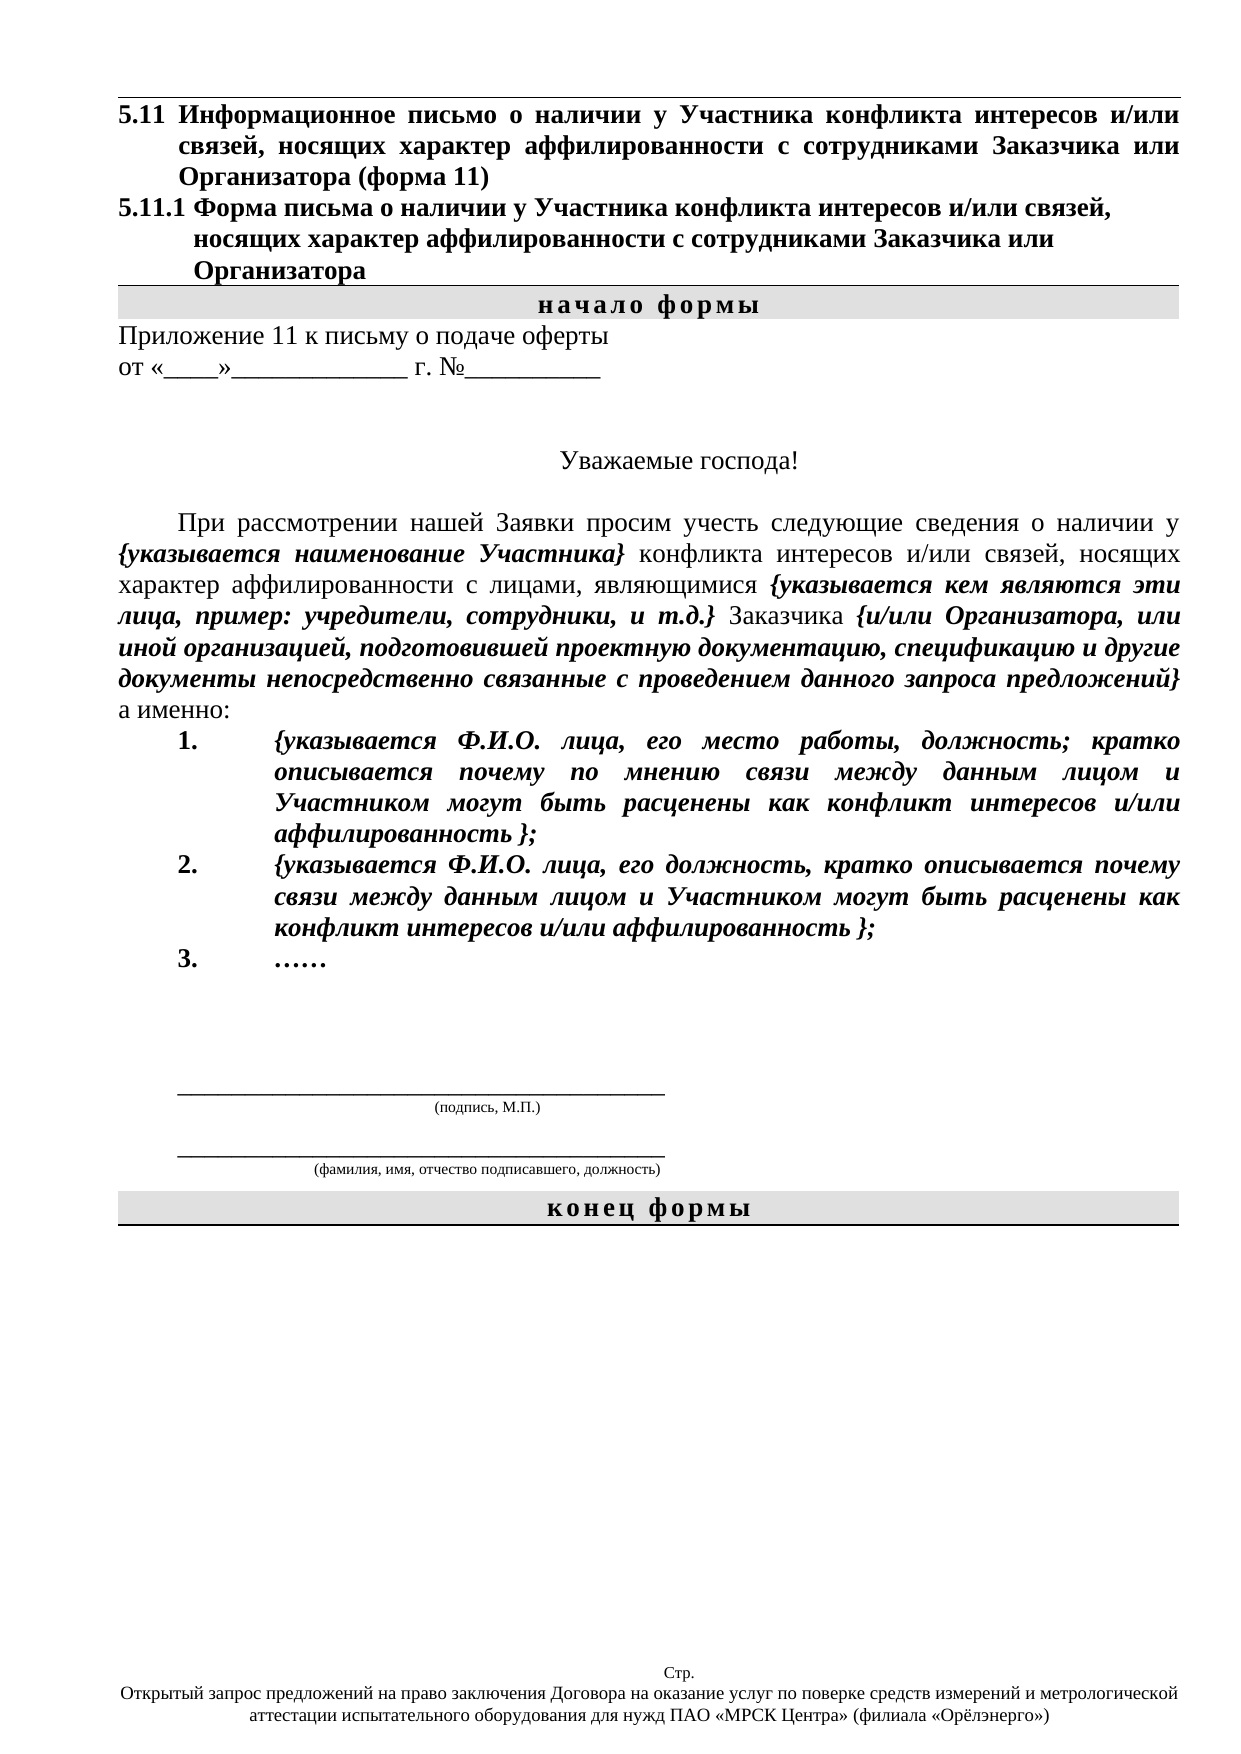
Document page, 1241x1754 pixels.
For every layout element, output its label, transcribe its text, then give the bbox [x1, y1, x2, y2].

subtitle Информационное письмо о наличии у Участника конфликта интересов и/или связей, носящих характер аффилированности с сотрудниками Заказчика или Организатора (форма 11) [118, 98, 1181, 191]
text начало формы [118, 286, 1179, 319]
text ____________________________________ [118, 1129, 1181, 1160]
text (подпись, М.П.) [118, 1098, 797, 1129]
text При рассмотрении нашей Заявки просим учесть следующие сведения о наличии у {указывается наименование Участника} конфликта интересов и/или связей, носящих характер аффилированности с лицами, являющимися {указывается кем являются эти лица, пример: учредители, сотрудники, и т.д.} Заказчика {и/или Организатора, или иной организацией, подготовившей проектную документацию, спецификацию и другие документы непосредственно связанные с проведением данного запроса предложений} а именно: [118, 506, 1181, 724]
text ____________________________________ [118, 1067, 1181, 1098]
subtitle Форма письма о наличии у Участника конфликта интересов и/или связей, носящих характер аффилированности с сотрудниками Заказчика или Организатора [118, 191, 1181, 285]
list {указывается Ф.И.О. лица, его место работы, должность; кратко описывается почему по мнению связи между данным лицом и Участником могут быть расценены как конфликт интересов и/или аффилированность }; [177, 724, 1181, 849]
list …… [177, 942, 1181, 973]
text (фамилия, имя, отчество подписавшего, должность) [118, 1160, 797, 1191]
text конец формы [118, 1191, 1179, 1224]
text Уважаемые господа! [118, 444, 1181, 475]
text Приложение 11 к письму о подаче оферты от «____»_____________ г. №__________ [118, 319, 1181, 381]
list {указывается Ф.И.О. лица, его должность, кратко описывается почему связи между данным лицом и Участником могут быть расценены как конфликт интересов и/или аффилированность }; [177, 849, 1181, 942]
